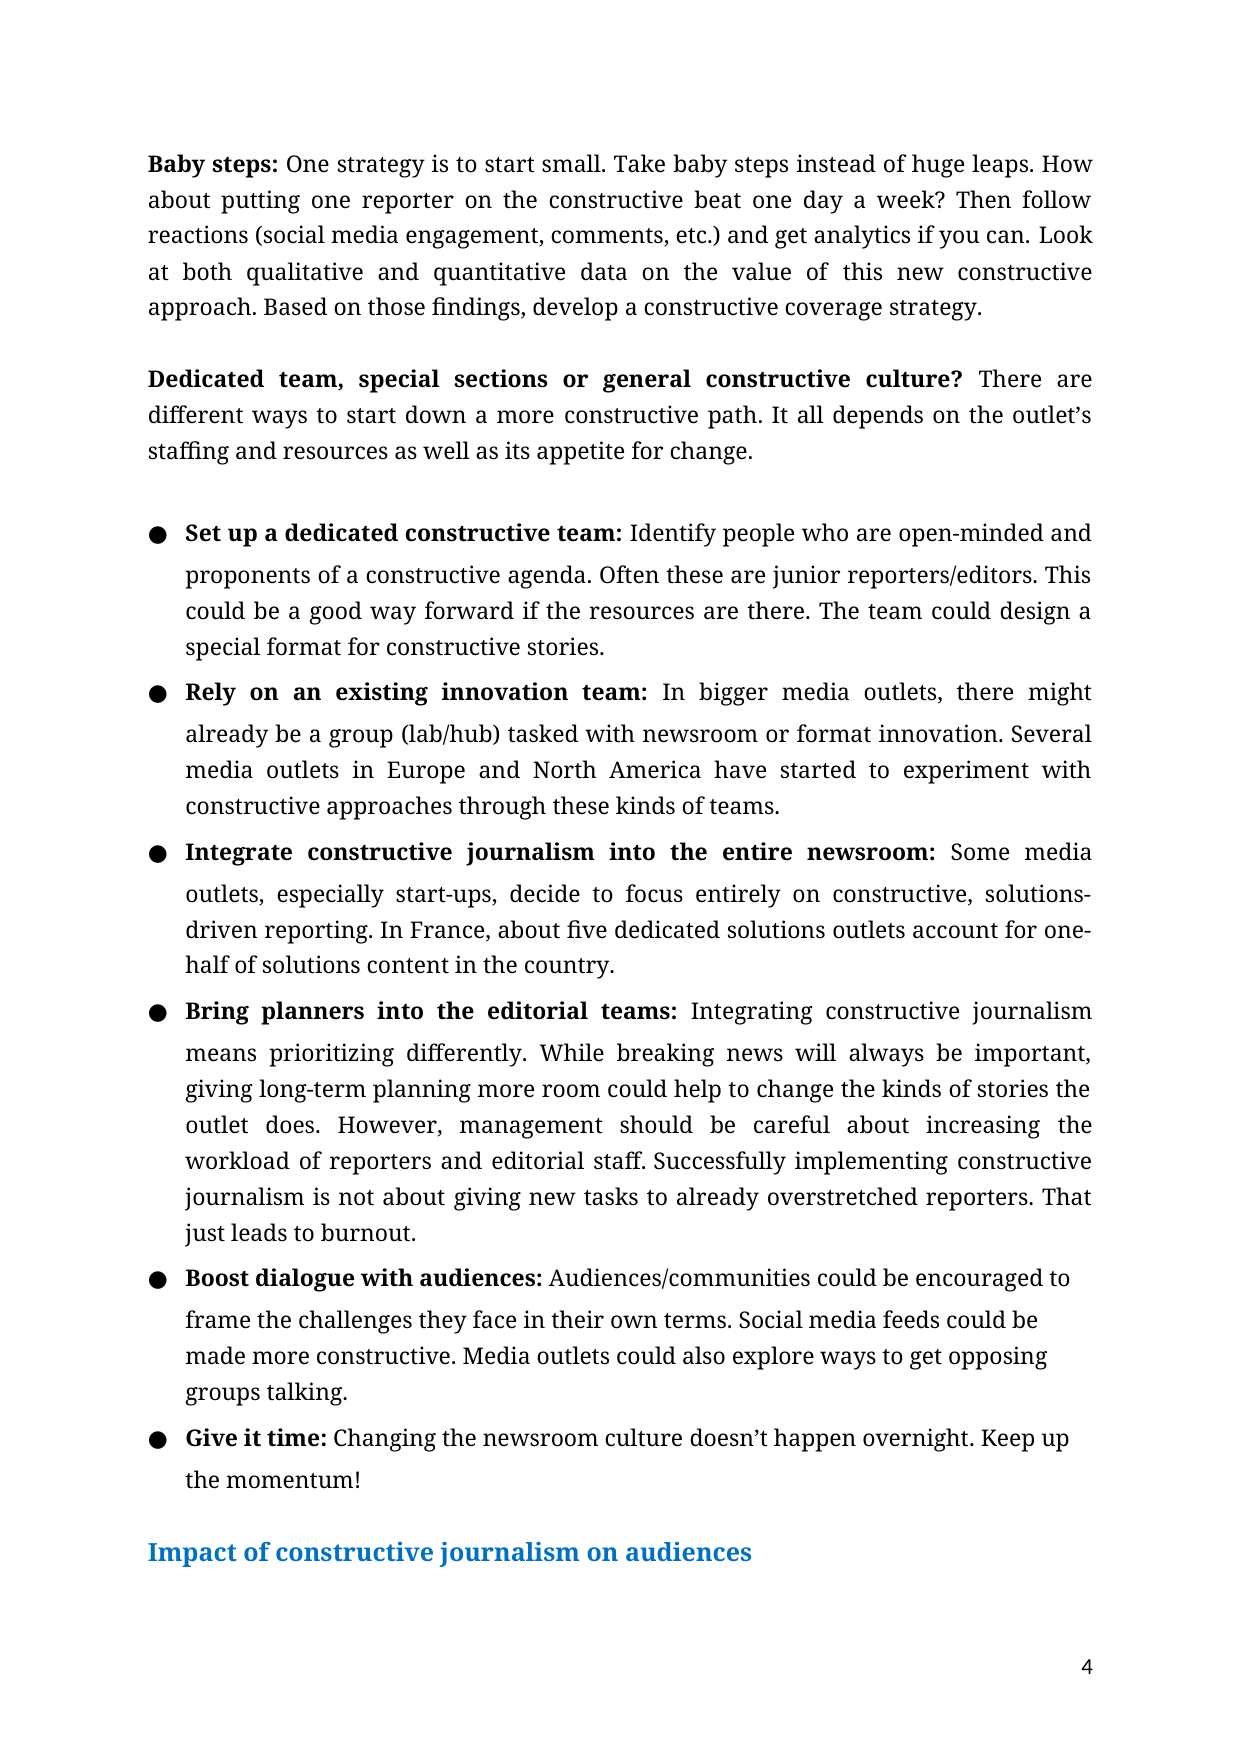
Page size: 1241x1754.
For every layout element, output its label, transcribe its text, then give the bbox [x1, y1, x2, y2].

text Dedicated team, special sections or general constructive culture? There are different ways to start down a more constructive path. It all depends on the outlet’s staffing and resources as well as its appetite for change. [148, 363, 1093, 466]
text Impact of constructive journalism on audiences [148, 1535, 1093, 1569]
text Baby steps: One strategy is to start small. Take baby steps instead of huge leaps. How about putting one reporter on the constructive beat one day a week? Then follow reactions (social media engagement, comments, etc.) and get analytics if you can. Look at both qualitative and quantitative data on the value of this new constructive approach. Based on those findings, develop a constructive coverage strategy. [148, 148, 1093, 323]
list Integrate constructive journalism into the entire newsroom: Some media outlets, especially start-ups, decide to focus entirely on constructive, solutions-driven reporting. In France, about five dedicated solutions outlets account for one-half of solutions content in the country. [148, 826, 1093, 981]
list Bring planners into the editorial teams: Integrating constructive journalism means prioritizing differently. While breaking news will always be important, giving long-term planning more room could help to change the kinds of stories the outlet does. However, management should be careful about increasing the workload of reporters and editorial staff. Successfully implementing constructive journalism is not about giving new tasks to already overstretched reporters. That just leads to burnout. [148, 985, 1093, 1248]
list Boost dialogue with audiences: Audiences/communities could be encouraged to frame the challenges they face in their own terms. Social media feeds could be made more constructive. Media outlets could also explore ways to get opposing groups talking. [148, 1253, 1093, 1407]
list Rely on an existing innovation team: In bigger media outlets, there might already be a group (lab/hub) tasked with newsroom or format innovation. Several media outlets in Europe and North America have started to experiment with constructive approaches through these kinds of teams. [148, 666, 1093, 821]
list Give it time: Changing the newsroom culture doesn’t happen overnight. Keep up the momentum! [148, 1412, 1093, 1495]
list Set up a dedicated constructive team: Identify people who are open-minded and proponents of a constructive agenda. Often these are junior reporters/editors. This could be a good way forward if the resources are there. The team could design a special format for constructive stories. [148, 507, 1093, 662]
